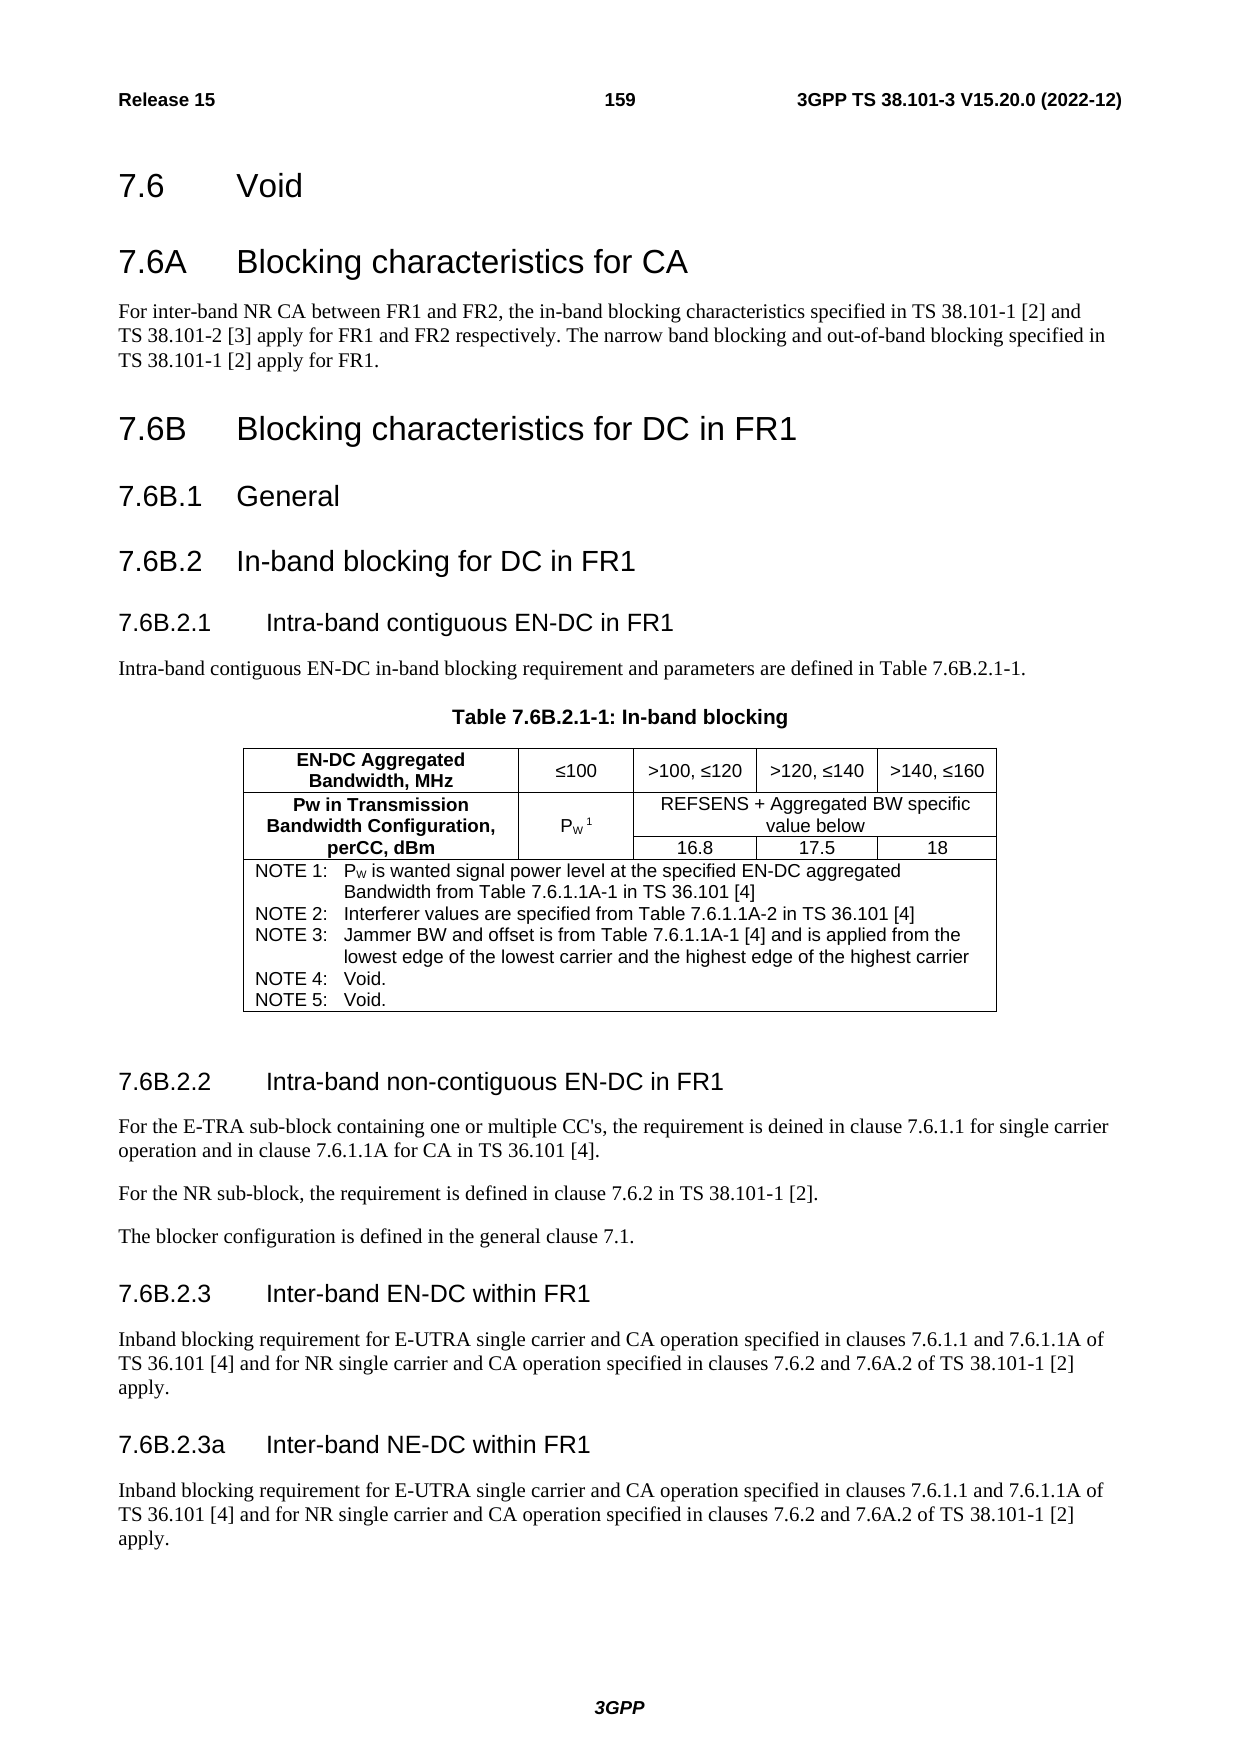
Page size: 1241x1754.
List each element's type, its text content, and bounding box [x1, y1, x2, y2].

text For the NR sub-block, the requirement is defined in clause 7.6.2 in TS 38.101-1 [2]. [118, 1181, 1122, 1205]
subtitle 7.6B.2 In-band blocking for DC in FR1 [118, 543, 1122, 577]
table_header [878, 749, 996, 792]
subtitle 7.6B Blocking characteristics for DC in FR1 [118, 409, 1122, 447]
subtitle 7.6B.2.3 Inter-band EN-DC within FR1 [118, 1279, 1122, 1308]
text The blocker configuration is defined in the general clause 7.1. [118, 1224, 1122, 1248]
subtitle 7.6A Blocking characteristics for CA [118, 242, 1122, 281]
subtitle 7.6 Void [118, 166, 1122, 205]
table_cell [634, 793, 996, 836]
text 7.6B.2.3a Inter-band NE-DC within FR1 [118, 1430, 1122, 1459]
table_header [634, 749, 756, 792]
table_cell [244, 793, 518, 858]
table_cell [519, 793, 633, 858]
subtitle 7.6B.1 General [118, 479, 1122, 512]
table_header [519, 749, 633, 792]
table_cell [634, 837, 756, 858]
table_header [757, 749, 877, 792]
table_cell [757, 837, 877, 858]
subtitle 7.6B.2.2 Intra-band non-contiguous EN-DC in FR1 [118, 1067, 1122, 1096]
text Inband blocking requirement for E-UTRA single carrier and CA operation specified in clauses 7.6.1.1 and 7.6.1.1A of TS 36.101 [4] and for NR single carrier and CA operation specified in clauses 7.6.2 and 7.6A.2 of TS 38.101-1 [2] apply. [118, 1478, 1122, 1550]
subtitle 7.6B.2.1 Intra-band contiguous EN-DC in FR1 [118, 608, 1122, 637]
text Table 7.6B.2.1-1: In-band blocking [118, 705, 1122, 729]
text For the E-TRA sub-block containing one or multiple CC's, the requirement is deined in clause 7.6.1.1 for single carrier operation and in clause 7.6.1.1A for CA in TS 36.101 [4]. [118, 1114, 1122, 1162]
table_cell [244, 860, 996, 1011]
text Intra-band contiguous EN-DC in-band blocking requirement and parameters are defined in Table 7.6B.2.1-1. [118, 656, 1122, 680]
text For inter-band NR CA between FR1 and FR2, the in-band blocking characteristics specified in TS 38.101-1 [2] and TS 38.101-2 [3] apply for FR1 and FR2 respectively. The narrow band blocking and out-of-band blocking specified in TS 38.101-1 [2] apply for FR1. [118, 299, 1122, 372]
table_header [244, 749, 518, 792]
text Inband blocking requirement for E-UTRA single carrier and CA operation specified in clauses 7.6.1.1 and 7.6.1.1A of TS 36.101 [4] and for NR single carrier and CA operation specified in clauses 7.6.2 and 7.6A.2 of TS 38.101-1 [2] apply. [118, 1327, 1122, 1399]
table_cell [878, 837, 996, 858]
